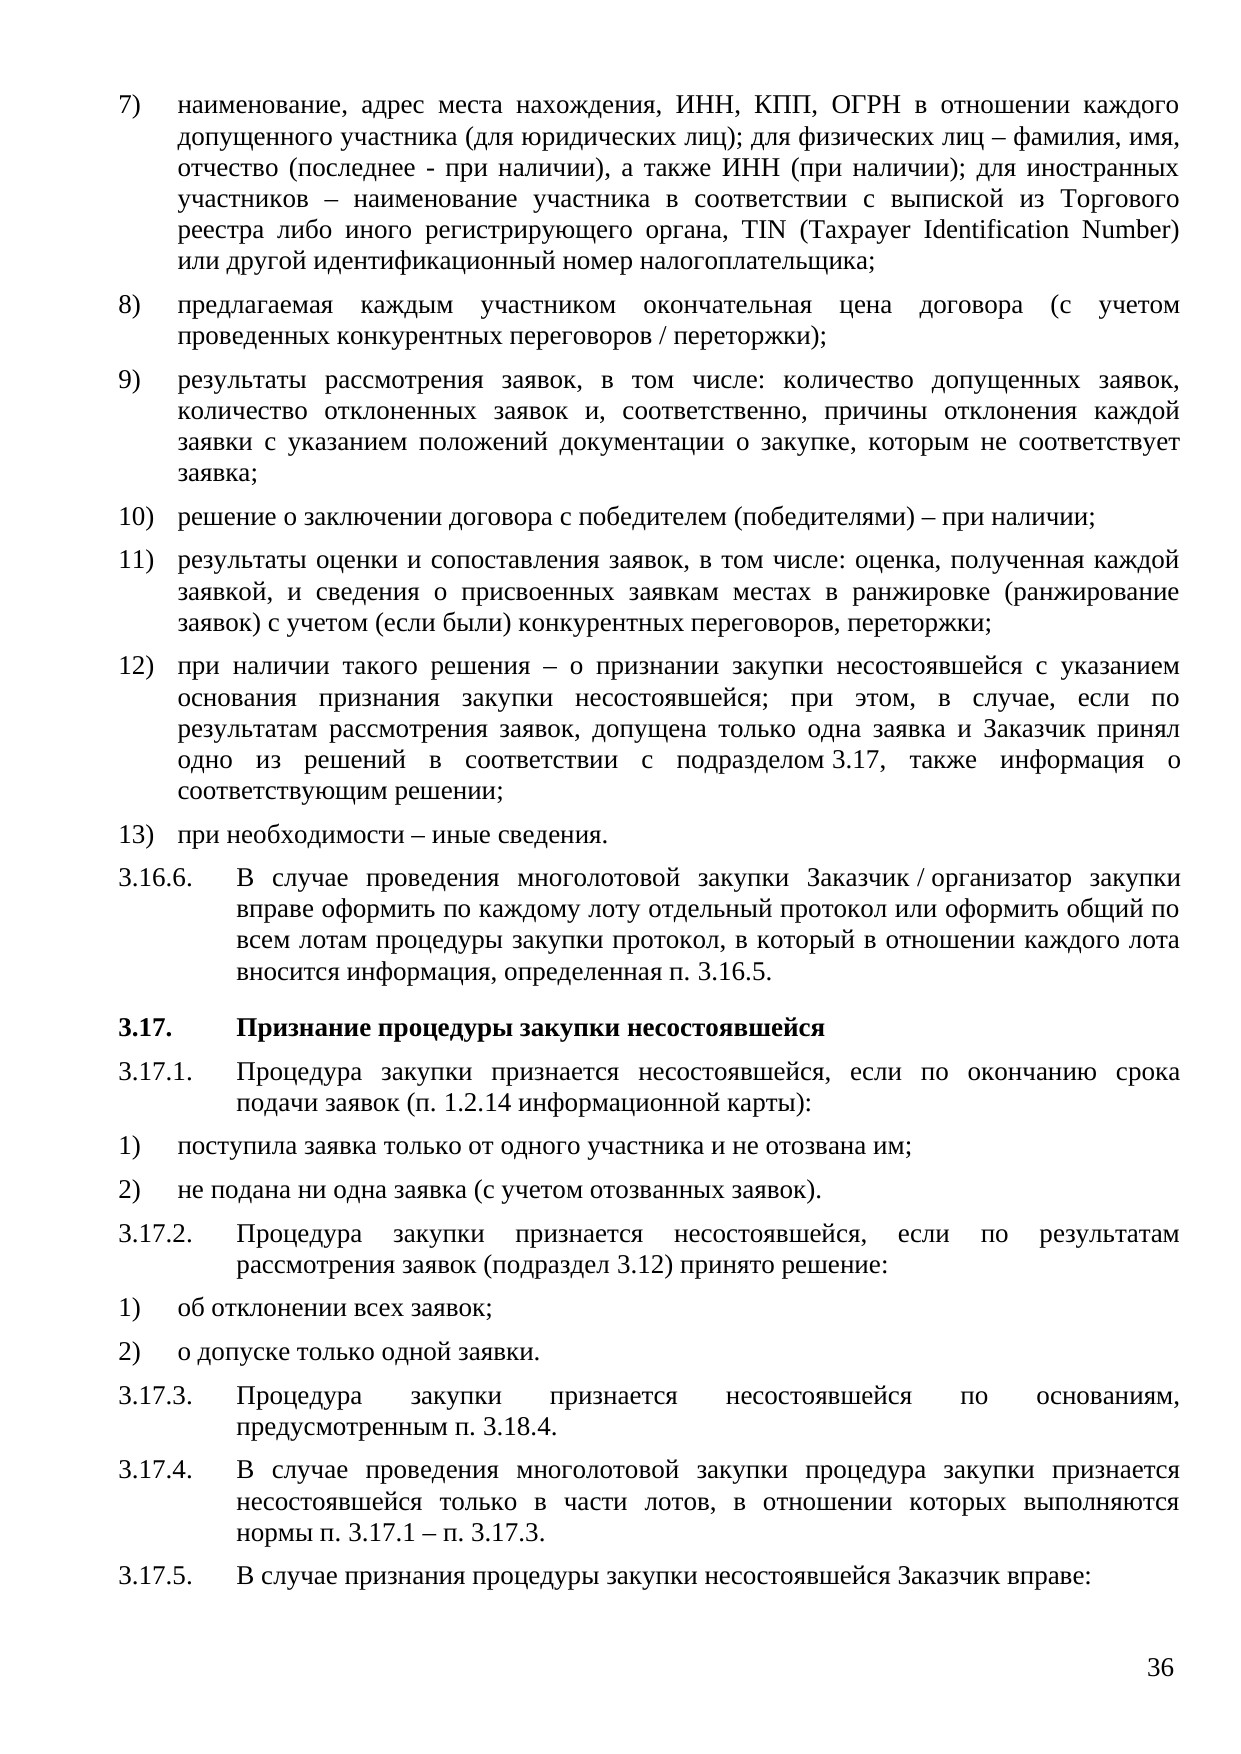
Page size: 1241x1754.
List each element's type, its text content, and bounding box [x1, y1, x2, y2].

text об отклонении всех заявок; [118, 1291, 1181, 1323]
text Процедура закупки признается несостоявшейся, если по результатам рассмотрения заявок (подраздел 3.12) принято решение: [118, 1217, 1181, 1279]
text В случае проведения многолотовой закупки процедура закупки признается несостоявшейся только в части лотов, в отношении которых выполняются нормы п. 3.17.1 – п. 3.17.3. [118, 1453, 1181, 1547]
text наименование, адрес места нахождения, ИНН, КПП, ОГРН в отношении каждого допущенного участника (для юридических лиц); для физических лиц – фамилия, имя, отчество (последнее - при наличии), а также ИНН (при наличии); для иностранных участников – наименование участника в соответствии с выпиской из Торгового реестра либо иного регистрирующего органа, TIN (Taxpayer Identification Number) или другой идентификационный номер налогоплательщика; [118, 89, 1181, 276]
text результаты рассмотрения заявок, в том числе: количество допущенных заявок, количество отклоненных заявок и, соответственно, причины отклонения каждой заявки с указанием положений документации о закупке, которым не соответствует заявка; [118, 363, 1181, 487]
text Процедура закупки признается несостоявшейся по основаниям, предусмотренным п. 3.18.4. [118, 1379, 1181, 1441]
text Процедура закупки признается несостоявшейся, если по окончанию срока подачи заявок (п. 1.2.14 информационной карты): [118, 1054, 1181, 1117]
text Признание процедуры закупки несостоявшейся [118, 1011, 1181, 1042]
text В случае признания процедуры закупки несостоявшейся Заказчик вправе: [118, 1559, 1181, 1591]
text при необходимости – иные сведения. [118, 818, 1181, 849]
text поступила заявка только от одного участника и не отозвана им; [118, 1129, 1181, 1161]
text решение о заключении договора с победителем (победителями) – при наличии; [118, 500, 1181, 531]
text предлагаемая каждым участником окончательная цена договора (с учетом проведенных конкурентных переговоров / переторжки); [118, 288, 1181, 350]
text при наличии такого решения – о признании закупки несостоявшейся с указанием основания признания закупки несостоявшейся; при этом, в случае, если по результатам рассмотрения заявок, допущена только одна заявка и Заказчик принял одно из решений в соответствии с подразделом 3.17, также информация о соответствующим решении; [118, 649, 1181, 805]
text результаты оценки и сопоставления заявок, в том числе: оценка, полученная каждой заявкой, и сведения о присвоенных заявкам местах в ранжировке (ранжирование заявок) с учетом (если были) конкурентных переговоров, переторжки; [118, 543, 1181, 637]
text о допуске только одной заявки. [118, 1335, 1181, 1366]
text В случае проведения многолотовой закупки Заказчик / организатор закупки вправе оформить по каждому лоту отдельный протокол или оформить общий по всем лотам процедуры закупки протокол, в который в отношении каждого лота вносится информация, определенная п. 3.16.5. [118, 861, 1181, 986]
text не подана ни одна заявка (с учетом отозванных заявок). [118, 1173, 1181, 1204]
